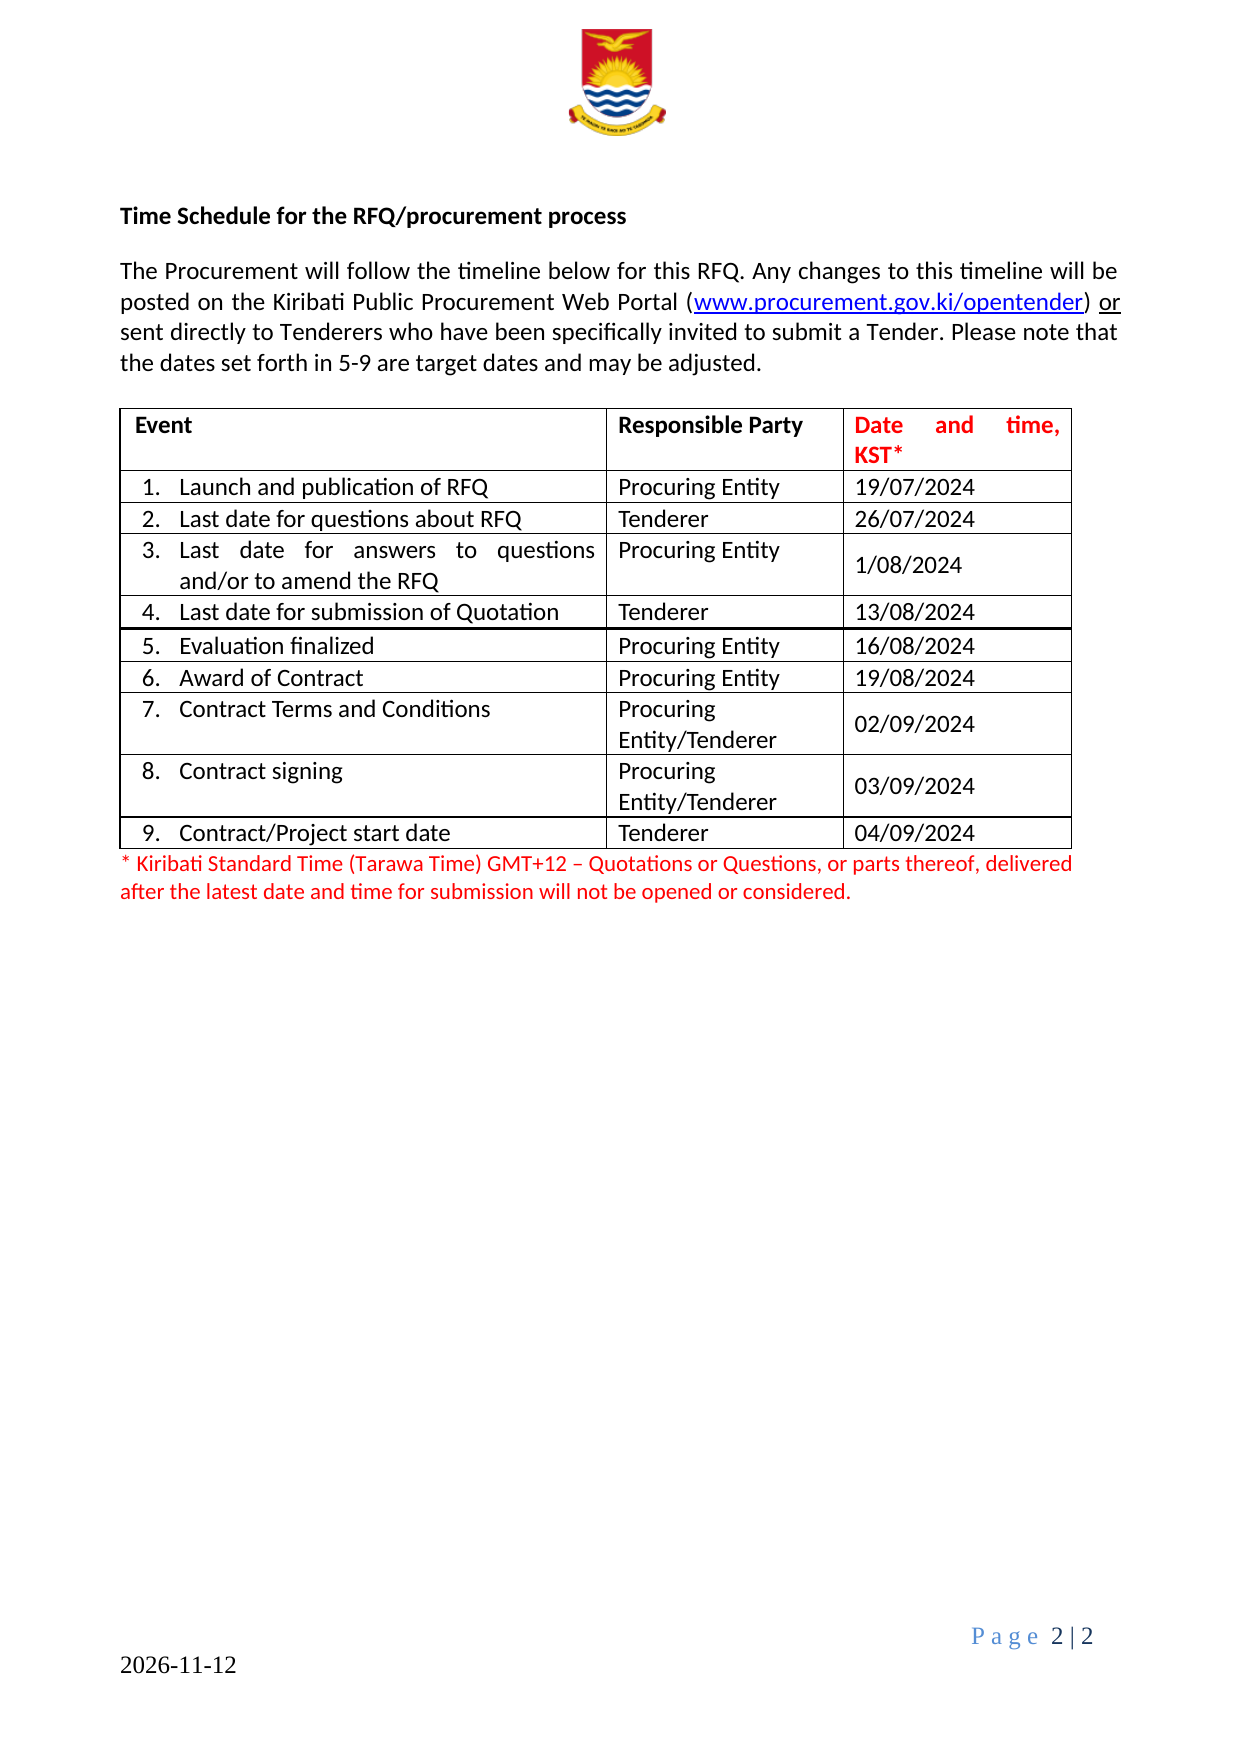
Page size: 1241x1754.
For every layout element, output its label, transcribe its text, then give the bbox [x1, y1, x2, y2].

text * Kiribati Standard Time (Tarawa Time) GMT+12 – Quotations or Questions, or parts thereof, delivered after the latest date and time for submission will not be opened or considered. [120, 849, 1120, 905]
table_cell 04/09/2024 [844, 818, 1071, 848]
table_cell 19/07/2024 [844, 471, 1071, 502]
subtitle Time Schedule for the RFQ/procurement process [120, 200, 1120, 231]
table_cell Last date for questions about RFQ [121, 503, 606, 533]
picture [568, 29, 666, 136]
table_cell Launch and publication of RFQ [121, 471, 606, 502]
table_cell 26/07/2024 [844, 503, 1071, 533]
table_cell Procuring Entity [607, 471, 843, 502]
table_cell Tenderer [607, 503, 843, 533]
table_cell Procuring Entity/Tenderer [607, 693, 843, 754]
table_cell Contract Terms and Conditions [121, 693, 606, 754]
table_cell 03/09/2024 [844, 755, 1071, 816]
table_cell Tenderer [607, 818, 843, 848]
text The Procurement will follow the timeline below for this RFQ. Any changes to this timeline will be posted on the Kiribati Public Procurement Web Portal (www.procurement.gov.ki/opentender) or sent directly to Tenderers who have been specifically invited to submit a Tender. Please note that the dates set forth in 5-9 are target dates and may be adjusted. [120, 256, 1120, 378]
table_cell Tenderer [607, 596, 843, 627]
table_cell 16/08/2024 [844, 630, 1071, 661]
table_cell Evaluation finalized [121, 630, 606, 661]
table_cell 19/08/2024 [844, 662, 1071, 692]
table_cell Award of Contract [121, 662, 606, 692]
table_cell Procuring Entity/Tenderer [607, 755, 843, 816]
table_cell Contract signing [121, 755, 606, 816]
table_cell Procuring Entity [607, 534, 843, 595]
table_header Event [121, 409, 606, 470]
table_cell Last date for submission of Quotation [121, 596, 606, 627]
table_cell Procuring Entity [607, 662, 843, 692]
table_cell Last date for answers to questions and/or to amend the RFQ [121, 534, 606, 595]
table_cell 13/08/2024 [844, 596, 1071, 627]
table_header Date and time, KST* [844, 409, 1071, 470]
table_cell Contract/Project start date [121, 818, 606, 848]
table_cell Procuring Entity [607, 630, 843, 661]
table_header Responsible Party [607, 409, 843, 470]
table_cell 02/09/2024 [844, 693, 1071, 754]
table_cell 1/08/2024 [844, 534, 1071, 595]
